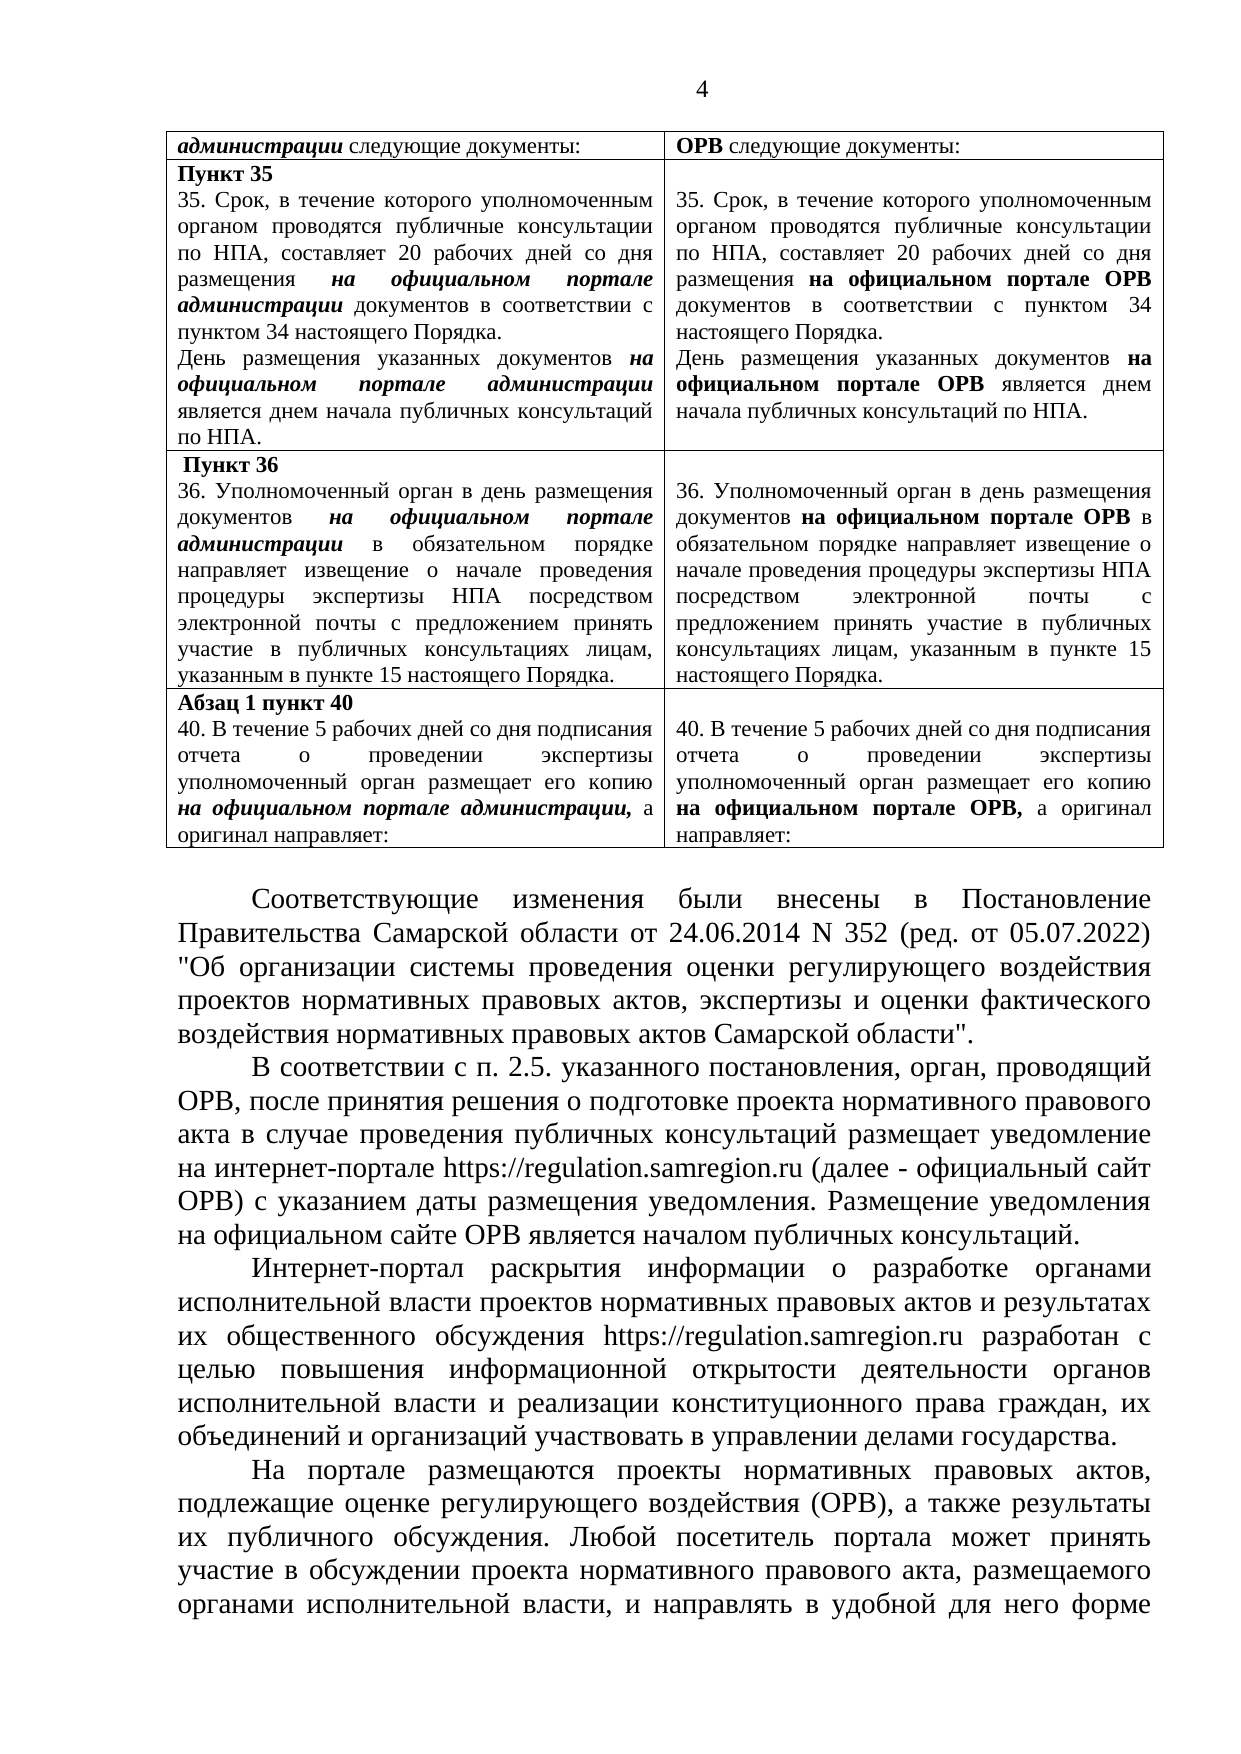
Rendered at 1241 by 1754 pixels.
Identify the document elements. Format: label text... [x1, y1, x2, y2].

table_cell Пункт 36 36. Уполномоченный орган в день размещения документов на официальном портале администрации в обязательном порядке направляет извещение о начале проведения процедуры экспертизы НПА посредством электронной почты с предложением принять участие в публичных консультациях лицам, указанным в пункте 15 настоящего Порядка. [167, 451, 664, 688]
table_cell 36. Уполномоченный орган в день размещения документов на официальном портале ОРВ в обязательном порядке направляет извещение о начале проведения процедуры экспертизы НПА посредством электронной почты с предложением принять участие в публичных консультациях лицам, указанным в пункте 15 настоящего Порядка. [665, 451, 1163, 688]
table_cell 40. В течение 5 рабочих дней со дня подписания отчета о проведении экспертизы уполномоченный орган размещает его копию на официальном портале ОРВ, а оригинал направляет: [665, 689, 1163, 847]
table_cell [665, 132, 1163, 159]
text Интернет-портал раскрытия информации о разработке органами исполнительной власти проектов нормативных правовых актов и результатах их общественного обсуждения https://regulation.samregion.ru разработан с целью повышения информационной открытости деятельности органов исполнительной власти и реализации конституционного права граждан, их объединений и организаций участвовать в управлении делами государства. [177, 1251, 1152, 1452]
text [177, 1452, 1152, 1619]
text Соответствующие изменения были внесены в Постановление Правительства Самарской области от 24.06.2014 N 352 (ред. от 05.07.2022) "Об организации системы проведения оценки регулирующего воздействия проектов нормативных правовых актов, экспертизы и оценки фактического воздействия нормативных правовых актов Самарской области". [177, 882, 1152, 1049]
text В соответствии с п. 2.5. указанного постановления, орган, проводящий ОРВ, после принятия решения о подготовке проекта нормативного правового акта в случае проведения публичных консультаций размещает уведомление на интернет-портале https://regulation.samregion.ru (далее - официальный сайт ОРВ) с указанием даты размещения уведомления. Размещение уведомления на официальном сайте ОРВ является началом публичных консультаций. [177, 1049, 1152, 1251]
table_cell 35. Срок, в течение которого уполномоченным органом проводятся публичные консультации по НПА, составляет 20 рабочих дней со дня размещения на официальном портале ОРВ документов в соответствии с пунктом 34 настоящего Порядка. День размещения указанных документов на официальном портале ОРВ является днем начала публичных консультаций по НПА. [665, 160, 1163, 449]
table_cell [167, 132, 664, 159]
table_cell Абзац 1 пункт 40 40. В течение 5 рабочих дней со дня подписания отчета о проведении экспертизы уполномоченный орган размещает его копию на официальном портале администрации, а оригинал направляет: [167, 689, 664, 847]
table_cell Пункт 35 35. Срок, в течение которого уполномоченным органом проводятся публичные консультации по НПА, составляет 20 рабочих дней со дня размещения на официальном портале администрации документов в соответствии с пунктом 34 настоящего Порядка. День размещения указанных документов на официальном портале администрации является днем начала публичных консультаций по НПА. [167, 160, 664, 449]
